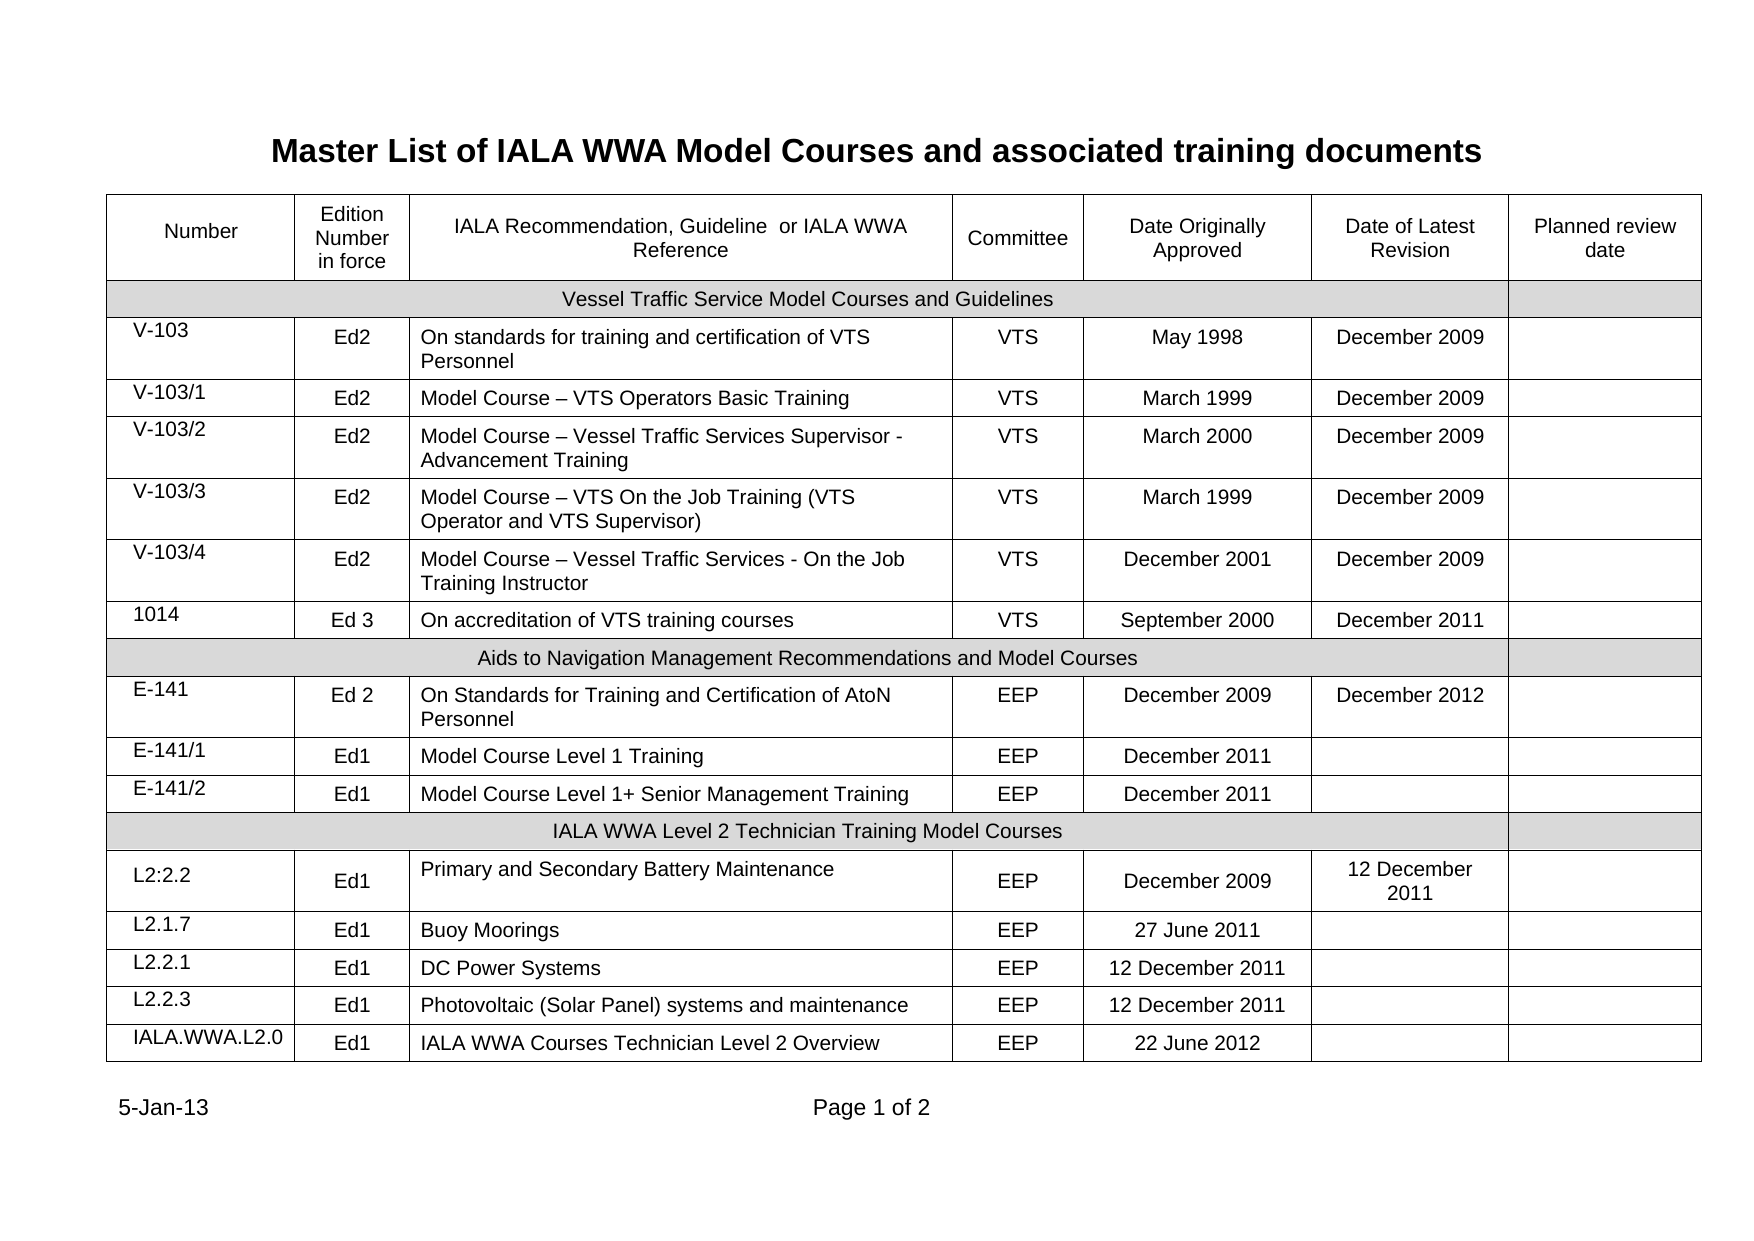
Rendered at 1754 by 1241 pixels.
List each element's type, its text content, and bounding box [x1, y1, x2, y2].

table_cell V-103/2 [107, 417, 294, 478]
table_cell EEP [953, 776, 1083, 812]
title Master List of IALA WWA Model Courses and associated training documents [118, 131, 1636, 169]
table_cell December 2009 [1312, 479, 1508, 539]
table_cell IALA.WWA.L2.0 [107, 1025, 294, 1061]
table_cell 22 June 2012 [1084, 1025, 1311, 1061]
table_cell Ed1 [295, 950, 409, 986]
table_cell [1509, 912, 1701, 948]
table_cell VTS [953, 318, 1083, 379]
table_cell [1312, 738, 1508, 774]
table_cell September 2000 [1084, 602, 1311, 638]
table_cell [1509, 987, 1701, 1023]
table_cell EEP [953, 987, 1083, 1023]
table_cell [1509, 950, 1701, 986]
table_cell December 2009 [1312, 318, 1508, 379]
table_cell L2:2.2 [107, 851, 294, 911]
table_cell Aids to Navigation Management Recommendations and Model Courses [107, 639, 1508, 676]
table_header Date Originally Approved [1084, 195, 1311, 280]
table_cell Ed1 [295, 851, 409, 911]
table_cell EEP [953, 738, 1083, 774]
table_cell [1312, 950, 1508, 986]
table_cell On standards for training and certification of VTS Personnel [410, 318, 952, 379]
table_header IALA Recommendation, Guideline or IALA WWA Reference [410, 195, 952, 280]
table_cell VTS [953, 417, 1083, 478]
table_cell On accreditation of VTS training courses [410, 602, 952, 638]
table_cell Ed 2 [295, 677, 409, 737]
table_cell Model Course – Vessel Traffic Services - On the Job Training Instructor [410, 540, 952, 601]
table_cell Model Course – VTS On the Job Training (VTS Operator and VTS Supervisor) [410, 479, 952, 539]
table_cell December 2009 [1084, 677, 1311, 737]
table_cell 12 December 2011 [1084, 987, 1311, 1023]
table_cell On Standards for Training and Certification of AtoN Personnel [410, 677, 952, 737]
table_cell Model Course – VTS Operators Basic Training [410, 380, 952, 416]
table_cell Buoy Moorings [410, 912, 952, 948]
table_cell Vessel Traffic Service Model Courses and Guidelines [107, 281, 1508, 317]
table_cell Ed 3 [295, 602, 409, 638]
table_cell December 2011 [1084, 776, 1311, 812]
table_header Edition Number in force [295, 195, 409, 280]
table_cell L2.2.1 [107, 950, 294, 986]
table_header Planned review date [1509, 195, 1701, 280]
table_cell Ed1 [295, 1025, 409, 1061]
table_cell [1509, 1025, 1701, 1061]
table_cell [1509, 417, 1701, 478]
table_cell May 1998 [1084, 318, 1311, 379]
table_cell [1509, 738, 1701, 774]
table_cell L2.1.7 [107, 912, 294, 948]
table_cell 27 June 2011 [1084, 912, 1311, 948]
table_cell [1509, 677, 1701, 737]
table_cell December 2011 [1312, 602, 1508, 638]
table_cell Ed2 [295, 479, 409, 539]
table_cell December 2009 [1084, 851, 1311, 911]
table_cell EEP [953, 950, 1083, 986]
table_header Committee [953, 195, 1083, 280]
table_cell E-141/2 [107, 776, 294, 812]
table_cell Ed2 [295, 417, 409, 478]
table_cell VTS [953, 380, 1083, 416]
table_cell Primary and Secondary Battery Maintenance [410, 851, 952, 911]
table_cell March 2000 [1084, 417, 1311, 478]
table_cell December 2012 [1312, 677, 1508, 737]
table_cell [1509, 318, 1701, 379]
table_cell [1312, 912, 1508, 948]
table_cell [1509, 602, 1701, 638]
table_cell EEP [953, 851, 1083, 911]
table_cell L2.2.3 [107, 987, 294, 1023]
table_cell Model Course Level 1 Training [410, 738, 952, 774]
table_cell 12 December 2011 [1084, 950, 1311, 986]
table_cell [1312, 1025, 1508, 1061]
table_cell Ed1 [295, 776, 409, 812]
table_cell Ed1 [295, 738, 409, 774]
table_cell 12 December 2011 [1312, 851, 1508, 911]
table_cell Ed2 [295, 540, 409, 601]
table_cell Model Course – Vessel Traffic Services Supervisor - Advancement Training [410, 417, 952, 478]
table_cell December 2009 [1312, 380, 1508, 416]
table_cell V-103/4 [107, 540, 294, 601]
table_cell E-141 [107, 677, 294, 737]
table_cell IALA WWA Level 2 Technician Training Model Courses [107, 813, 1508, 849]
table_cell Ed1 [295, 912, 409, 948]
table_cell [1509, 540, 1701, 601]
table_cell December 2011 [1084, 738, 1311, 774]
table_cell [1509, 776, 1701, 812]
table_cell Model Course Level 1+ Senior Management Training [410, 776, 952, 812]
table_cell 1014 [107, 602, 294, 638]
table_cell December 2009 [1312, 540, 1508, 601]
table_cell [1509, 639, 1701, 676]
table_cell [1509, 813, 1701, 849]
table_cell V-103/1 [107, 380, 294, 416]
table_cell VTS [953, 540, 1083, 601]
table_cell E-141/1 [107, 738, 294, 774]
table_cell V-103 [107, 318, 294, 379]
table_cell December 2009 [1312, 417, 1508, 478]
table_header Date of Latest Revision [1312, 195, 1508, 280]
table_cell Ed2 [295, 380, 409, 416]
table_cell EEP [953, 912, 1083, 948]
table_cell IALA WWA Courses Technician Level 2 Overview [410, 1025, 952, 1061]
table_cell Photovoltaic (Solar Panel) systems and maintenance [410, 987, 952, 1023]
table_cell Ed2 [295, 318, 409, 379]
table_cell EEP [953, 1025, 1083, 1061]
table_cell [1509, 281, 1701, 317]
table_cell VTS [953, 479, 1083, 539]
table_cell [1312, 776, 1508, 812]
table_cell [1509, 479, 1701, 539]
table_cell Ed1 [295, 987, 409, 1023]
table_cell V-103/3 [107, 479, 294, 539]
table_cell March 1999 [1084, 479, 1311, 539]
table_cell [1312, 987, 1508, 1023]
table_cell [1509, 851, 1701, 911]
table_cell VTS [953, 602, 1083, 638]
table_cell [1509, 380, 1701, 416]
table_cell DC Power Systems [410, 950, 952, 986]
table_header Number [107, 195, 294, 280]
table_cell December 2001 [1084, 540, 1311, 601]
table_cell EEP [953, 677, 1083, 737]
table_cell March 1999 [1084, 380, 1311, 416]
